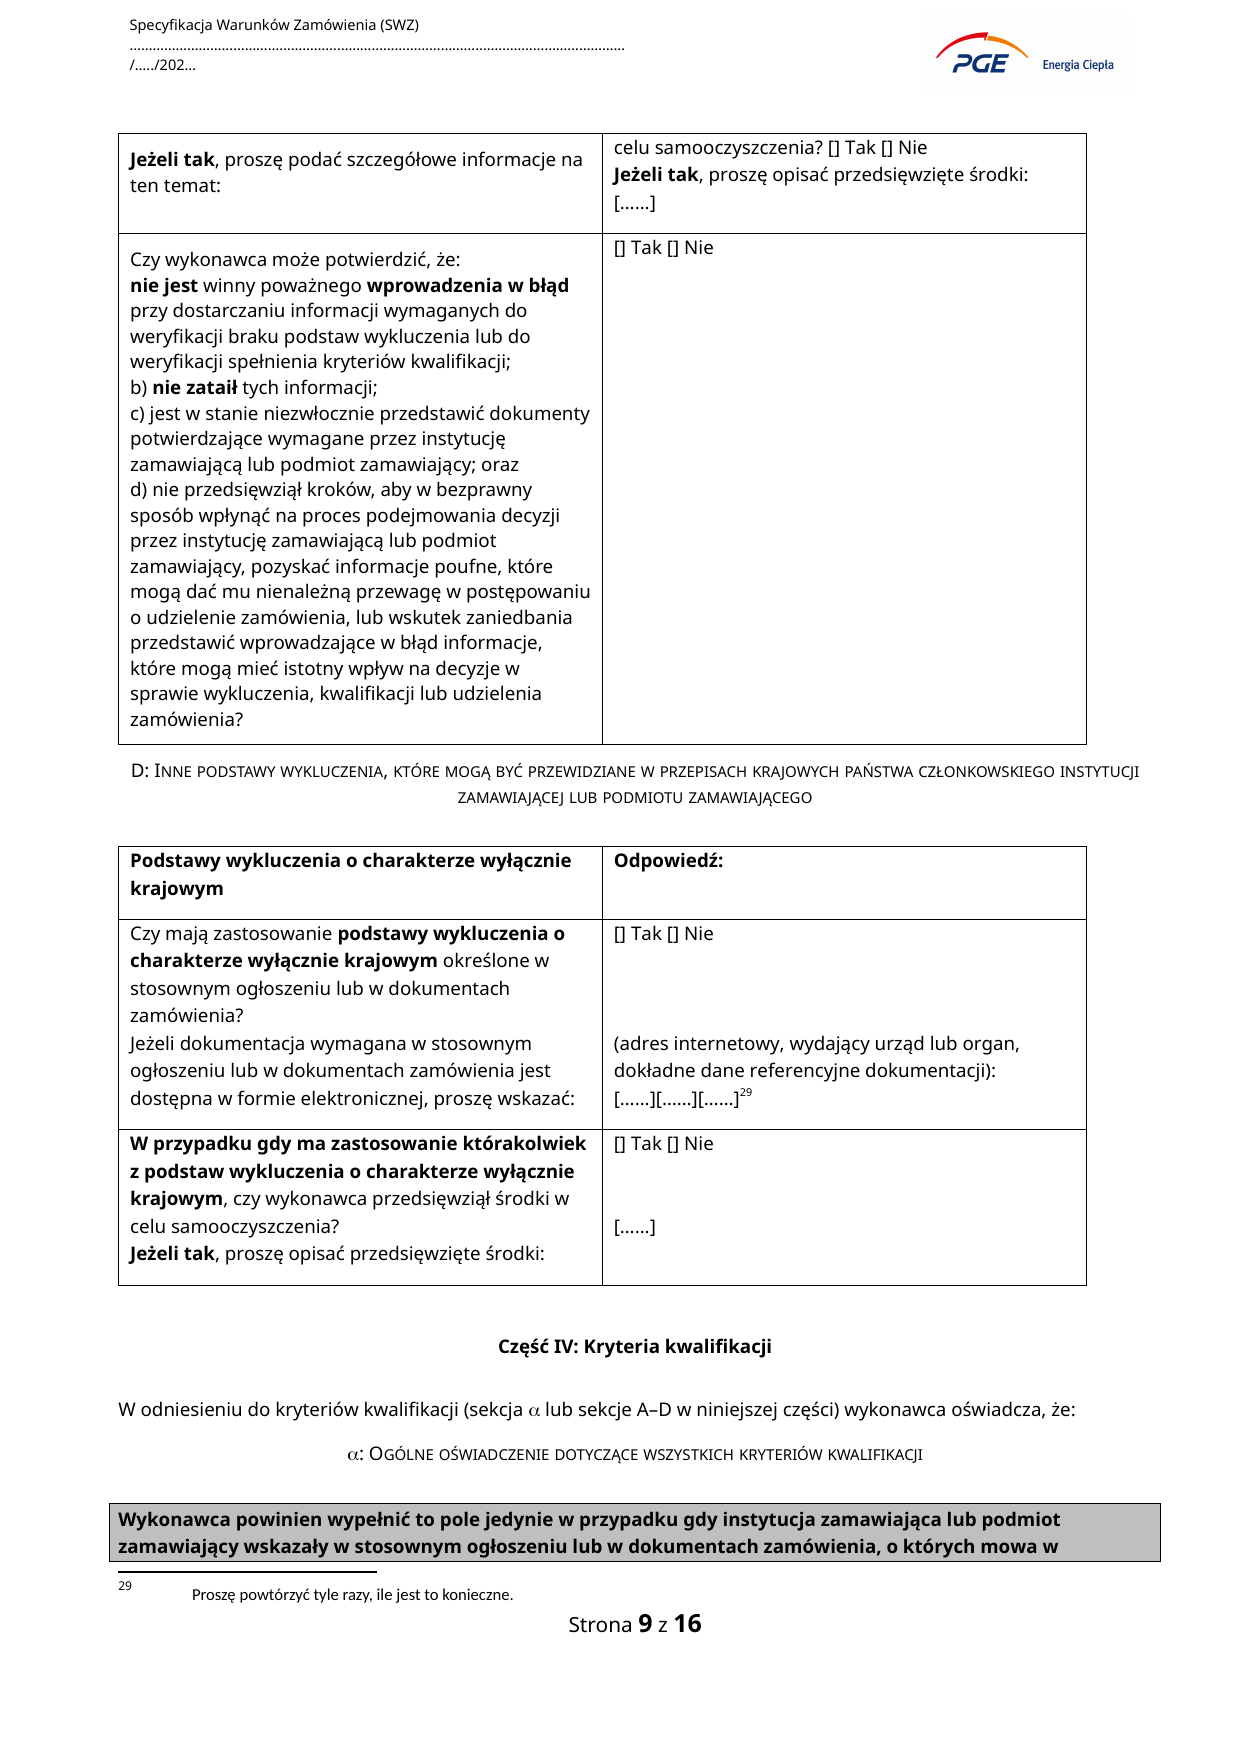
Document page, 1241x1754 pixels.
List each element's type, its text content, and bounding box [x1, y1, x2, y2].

title : Ogólne oświadczenie dotyczące wszystkich kryteriów kwalifikacji [118, 1440, 1152, 1466]
table_cell Czy mają zastosowanie podstawy wykluczenia o charakterze wyłącznie krajowym określone w stosownym ogłoszeniu lub w dokumentach zamówienia? Jeżeli dokumentacja wymagana w stosownym ogłoszeniu lub w dokumentach zamówienia jest dostępna w formie elektronicznej, proszę wskazać: [119, 920, 602, 1129]
table_cell [] Tak [] Nie [……] [603, 1130, 1086, 1285]
table_header Odpowiedź: [603, 847, 1086, 919]
table_cell [] Tak [] Nie (adres internetowy, wydający urząd lub organ, dokładne dane referencyjne dokumentacji): [……][……][……] [603, 920, 1086, 1129]
table_cell W przypadku gdy ma zastosowanie którakolwiek z podstaw wykluczenia o charakterze wyłącznie krajowym, czy wykonawca przedsięwziął środki w celu samooczyszczenia? Jeżeli tak, proszę opisać przedsięwzięte środki: [119, 1130, 602, 1285]
picture [918, 14, 1131, 95]
text W odniesieniu do kryteriów kwalifikacji (sekcja lub sekcje A–D w niniejszej części) wykonawca oświadcza, że: [118, 1396, 1152, 1422]
table_cell [] Tak [] Nie [603, 234, 1086, 744]
title D: Inne podstawy wykluczenia, które mogą być przewidziane w przepisach krajowych państwa członkowskiego instytucji zamawiającej lub podmiotu zamawiającego [118, 758, 1152, 809]
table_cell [603, 134, 1086, 233]
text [110, 1504, 1160, 1561]
title Część IV: Kryteria kwalifikacji [118, 1333, 1152, 1358]
table_cell Czy wykonawca może potwierdzić, że: nie jest winny poważnego wprowadzenia w błąd przy dostarczaniu informacji wymaganych do weryfikacji braku podstaw wykluczenia lub do weryfikacji spełnienia kryteriów kwalifikacji; b) nie zataił tych informacji; c) jest w stanie niezwłocznie przedstawić dokumenty potwierdzające wymagane przez instytucję zamawiającą lub podmiot zamawiający; oraz d) nie przedsięwziął kroków, aby w bezprawny sposób wpłynąć na proces podejmowania decyzji przez instytucję zamawiającą lub podmiot zamawiający, pozyskać informacje poufne, które mogą dać mu nienależną przewagę w postępowaniu o udzielenie zamówienia, lub wskutek zaniedbania przedstawić wprowadzające w błąd informacje, które mogą mieć istotny wpływ na decyzje w sprawie wykluczenia, kwalifikacji lub udzielenia zamówienia? [119, 234, 602, 744]
table_header Podstawy wykluczenia o charakterze wyłącznie krajowym [119, 847, 602, 919]
